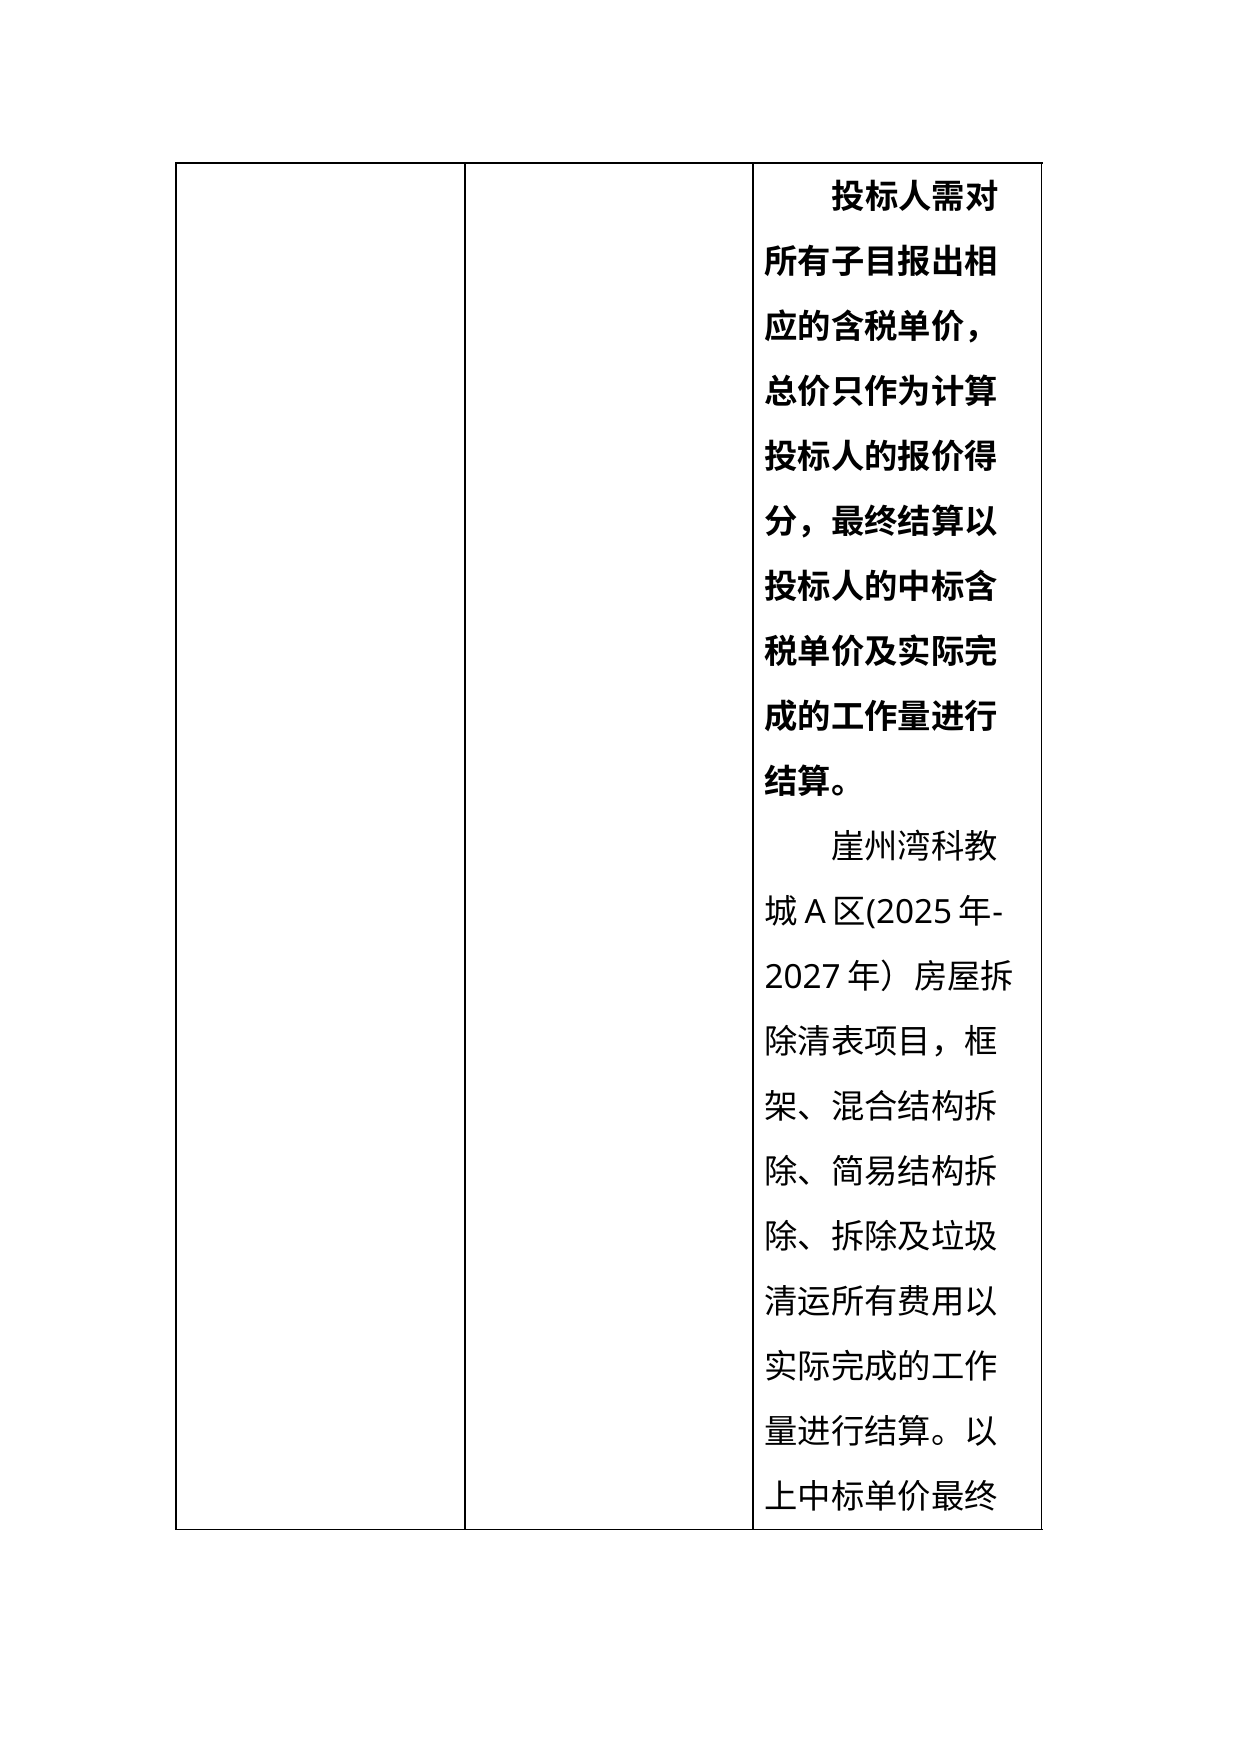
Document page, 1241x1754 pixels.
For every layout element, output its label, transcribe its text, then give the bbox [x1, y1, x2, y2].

table_cell [177, 164, 464, 1528]
table_cell 1 [466, 164, 752, 1528]
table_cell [754, 164, 1041, 1528]
